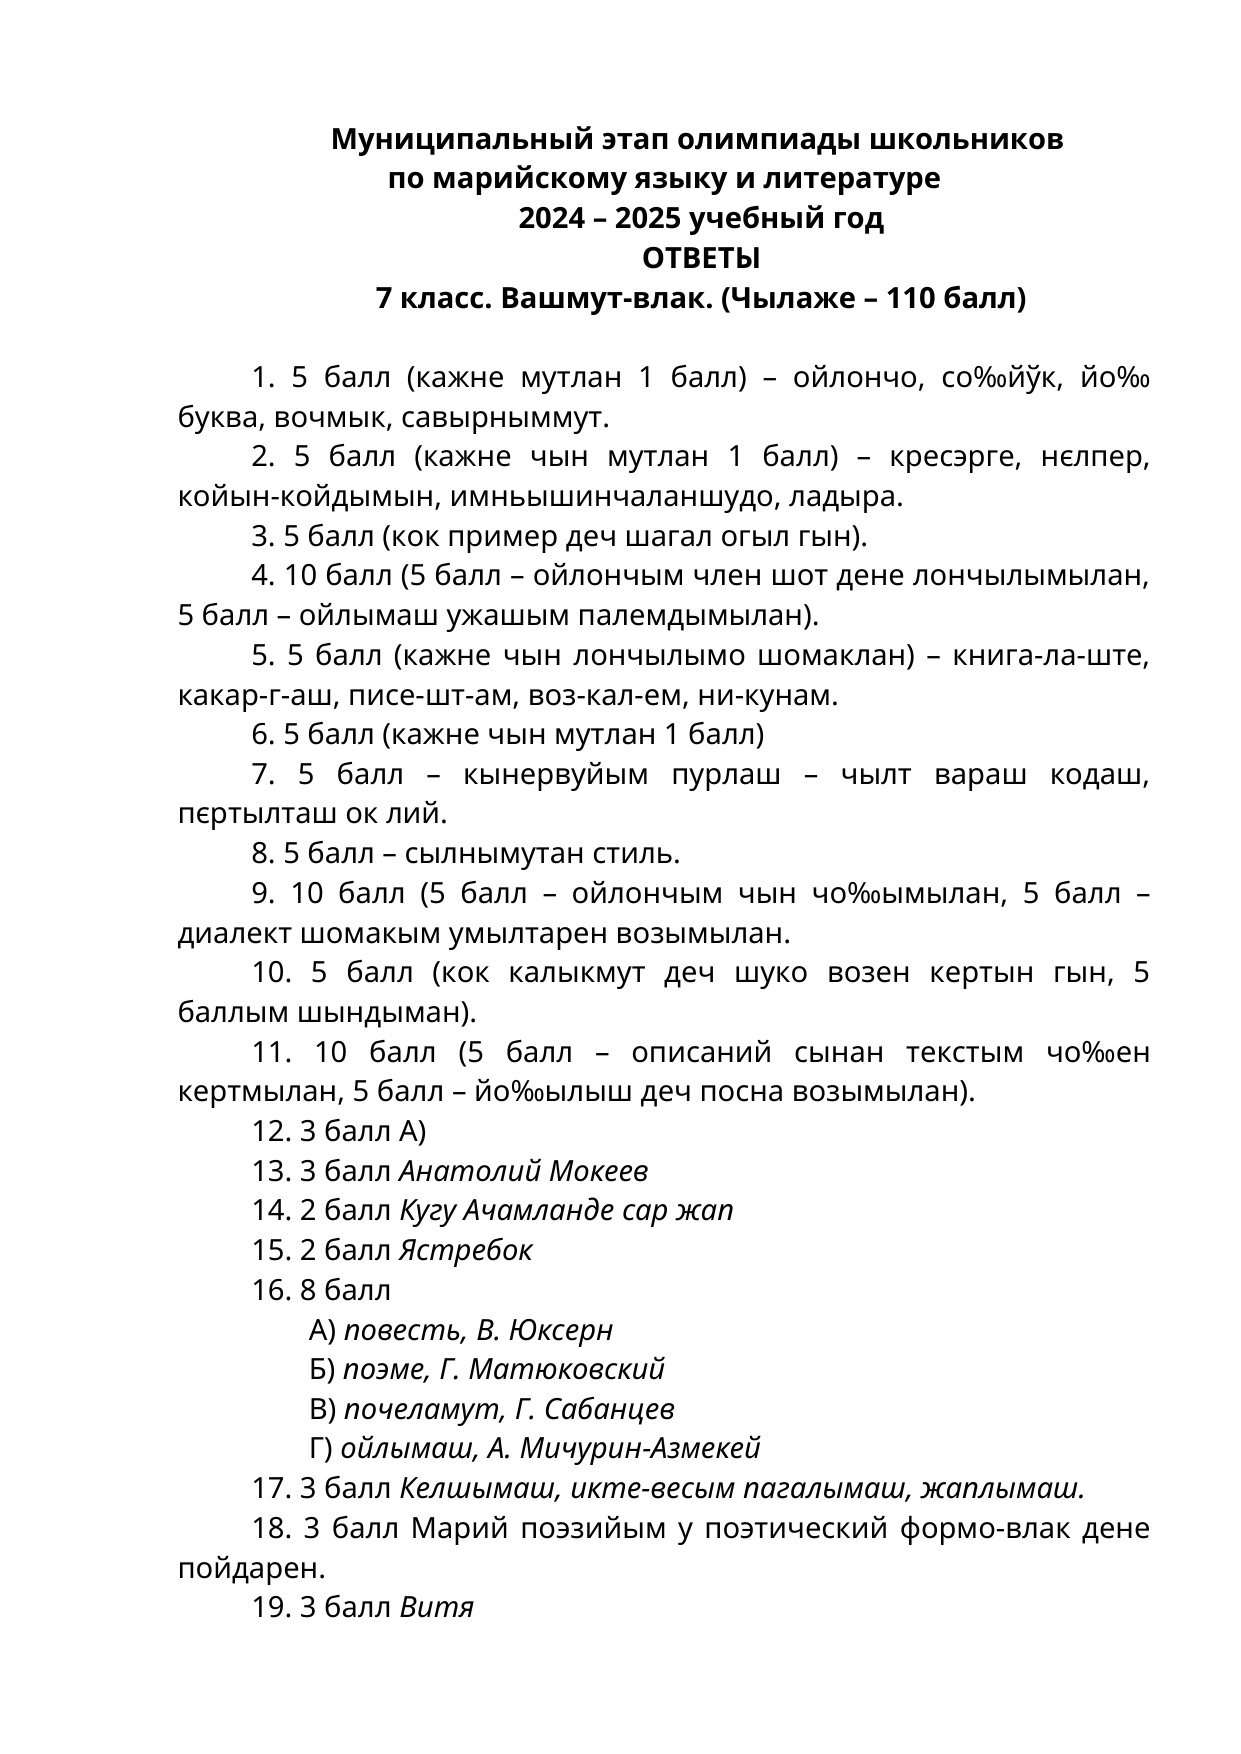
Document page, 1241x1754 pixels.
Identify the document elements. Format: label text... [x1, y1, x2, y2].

list А) повесть, В. Юксерн [177, 1309, 1152, 1348]
text 2024 – 2025 учебный год [177, 197, 1152, 237]
list Б) поэме, Г. Матюковский [177, 1348, 1152, 1388]
text 7 класс. Вашмут-влак. (Чылаже – 110 балл) [177, 277, 1152, 317]
text ОТВЕТЫ [177, 237, 1152, 277]
text 11. 10 балл (5 балл – описаний сынан текстым чо‰ен кертмылан, 5 балл – йо‰ылыш деч посна возымылан). [177, 1031, 1152, 1110]
text 7. 5 балл – кынервуйым пурлаш – чылт вараш кодаш, пєртылташ ок лий. [177, 753, 1152, 832]
list 15. 2 балл Ястребок [177, 1229, 1152, 1269]
list 16. 8 балл [177, 1269, 1152, 1309]
text 3. 5 балл (кок пример деч шагал огыл гын). [177, 515, 1152, 555]
list 18. 3 балл Марий поэзийым у поэтический формо-влак дене пойдарен. [177, 1507, 1152, 1587]
list 13. 3 балл Анатолий Мокеев [177, 1150, 1152, 1190]
text 8. 5 балл – сылнымутан стиль. [177, 832, 1152, 872]
text 10. 5 балл (кок калыкмут деч шуко возен кертын гын, 5 баллым шындыман). [177, 952, 1152, 1031]
list 17. 3 балл Келшымаш, икте-весым пагалымаш, жаплымаш. [177, 1467, 1152, 1507]
text 5. 5 балл (кажне чын лончылымо шомаклан) – книга-ла-ште, какар-г-аш, писе-шт-ам, воз-кал-ем, ни-кунам. [177, 634, 1152, 713]
text 4. 10 балл (5 балл – ойлончым член шот дене лончылымылан, 5 балл – ойлымаш ужашым палемдымылан). [177, 555, 1152, 634]
list В) почеламут, Г. Сабанцев [177, 1388, 1152, 1428]
list 19. 3 балл Витя [177, 1587, 1152, 1626]
list 12. 3 балл А) [177, 1110, 1152, 1150]
text 6. 5 балл (кажне чын мутлан 1 балл) [177, 713, 1152, 753]
list Г) ойлымаш, А. Мичурин-Азмекей [177, 1428, 1152, 1467]
text 2. 5 балл (кажне чын мутлан 1 балл) – кресэрге, нєлпер, койын-койдымын, имньышинчаланшудо, ладыра. [177, 436, 1152, 515]
text 9. 10 балл (5 балл – ойлончым чын чо‰ымылан, 5 балл – диалект шомакым умылтарен возымылан. [177, 872, 1152, 952]
text 1. 5 балл (кажне мутлан 1 балл) – ойлончо, со‰йўк, йо‰ буква, вочмык, савырныммут. [177, 356, 1152, 436]
list 14. 2 балл Кугу Ачамланде сар жап [177, 1190, 1152, 1229]
text Муниципальный этап олимпиады школьников по марийскому языку и литературе [177, 118, 1152, 197]
